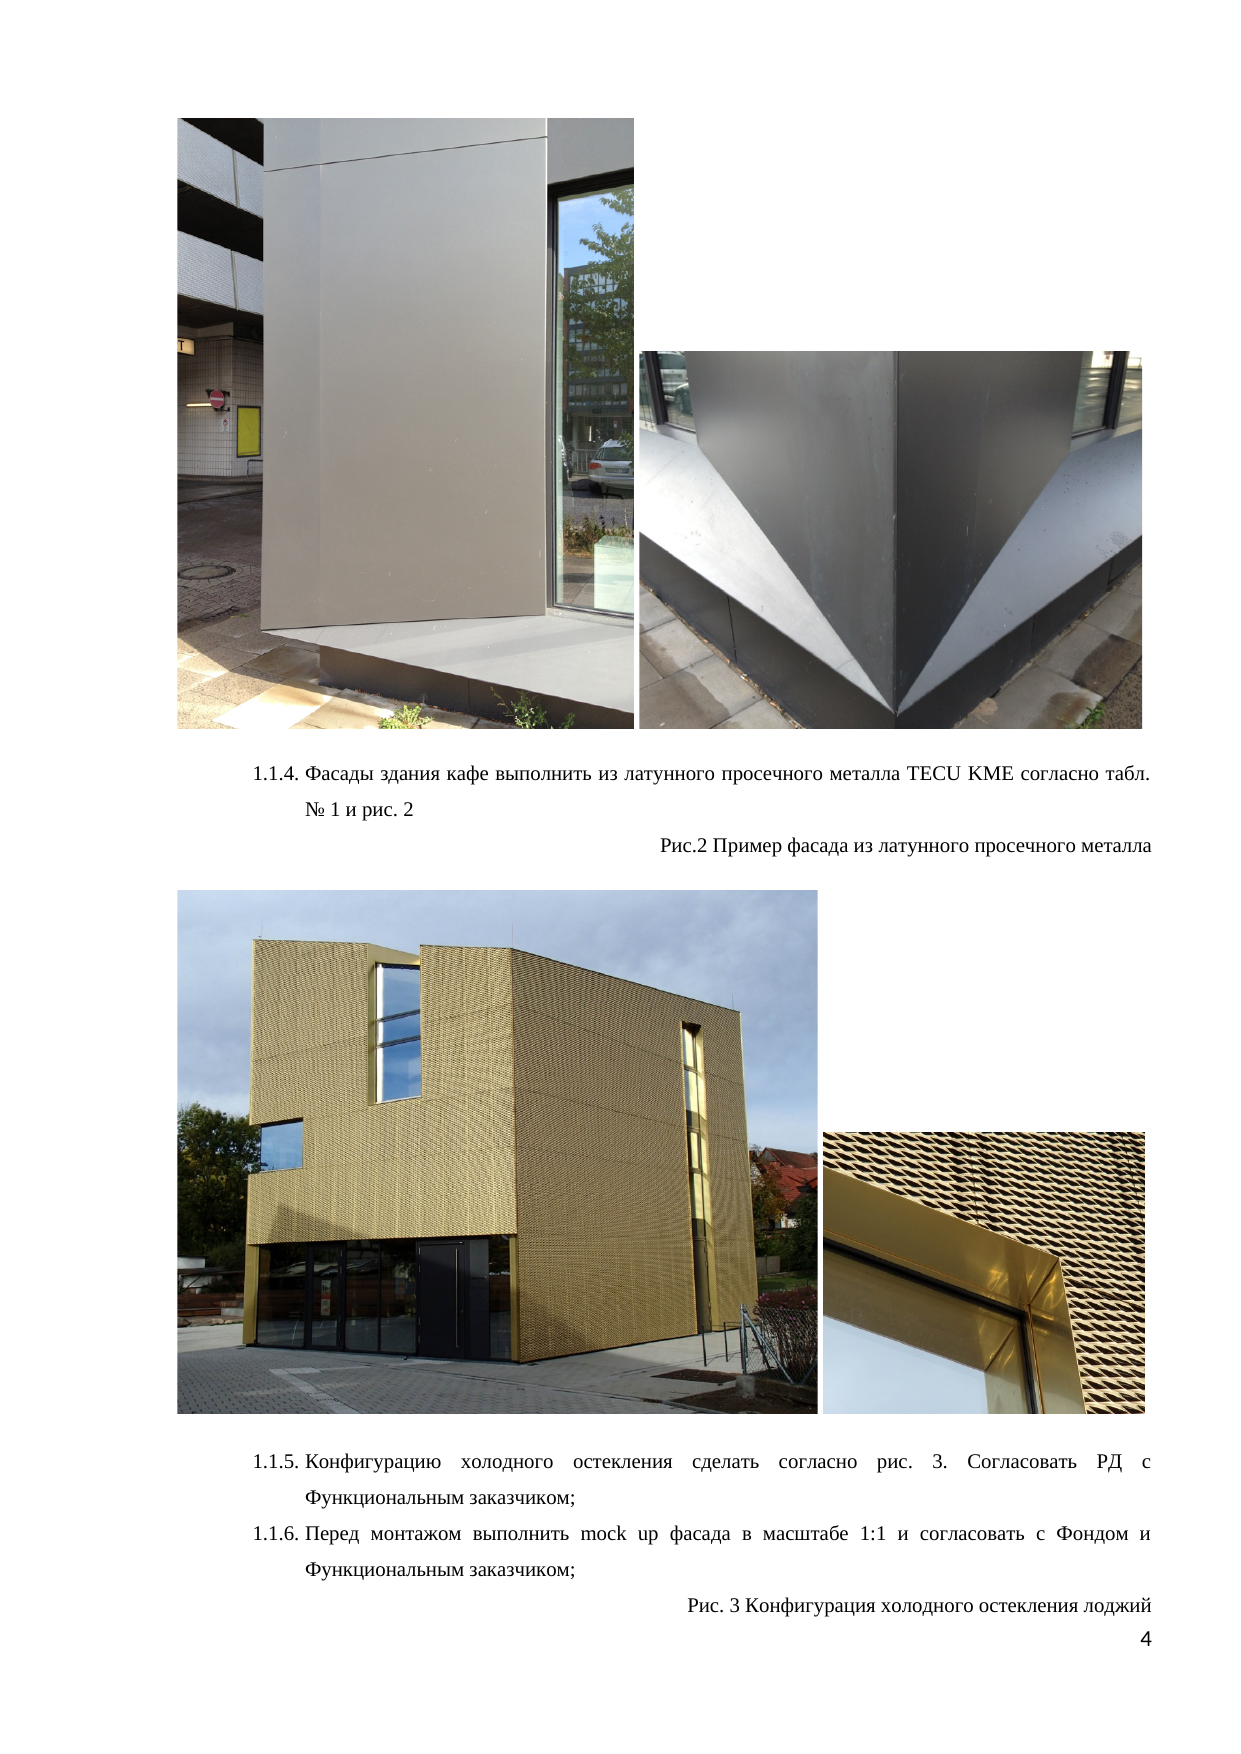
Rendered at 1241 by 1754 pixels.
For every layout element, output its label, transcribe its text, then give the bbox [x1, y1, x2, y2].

text Рис.2 Пример фасада из латунного просечного металла [177, 833, 1152, 857]
picture [177, 118, 634, 729]
picture [639, 351, 1143, 729]
list Конфигурацию холодного остекления сделать согласно рис. 3. Согласовать РД с Функциональным заказчиком; [252, 1449, 1152, 1509]
text Рис. 3 Конфигурация холодного остекления лоджий [177, 1593, 1152, 1617]
list Перед монтажом выполнить mock up фасада в масштабе 1:1 и согласовать с Фондом и Функциональным заказчиком; [252, 1521, 1152, 1581]
picture [823, 1132, 1145, 1414]
list Фасады здания кафе выполнить из латунного просечного металла TECU KME согласно табл. № 1 и рис. 2 [252, 761, 1152, 821]
picture [177, 890, 818, 1414]
